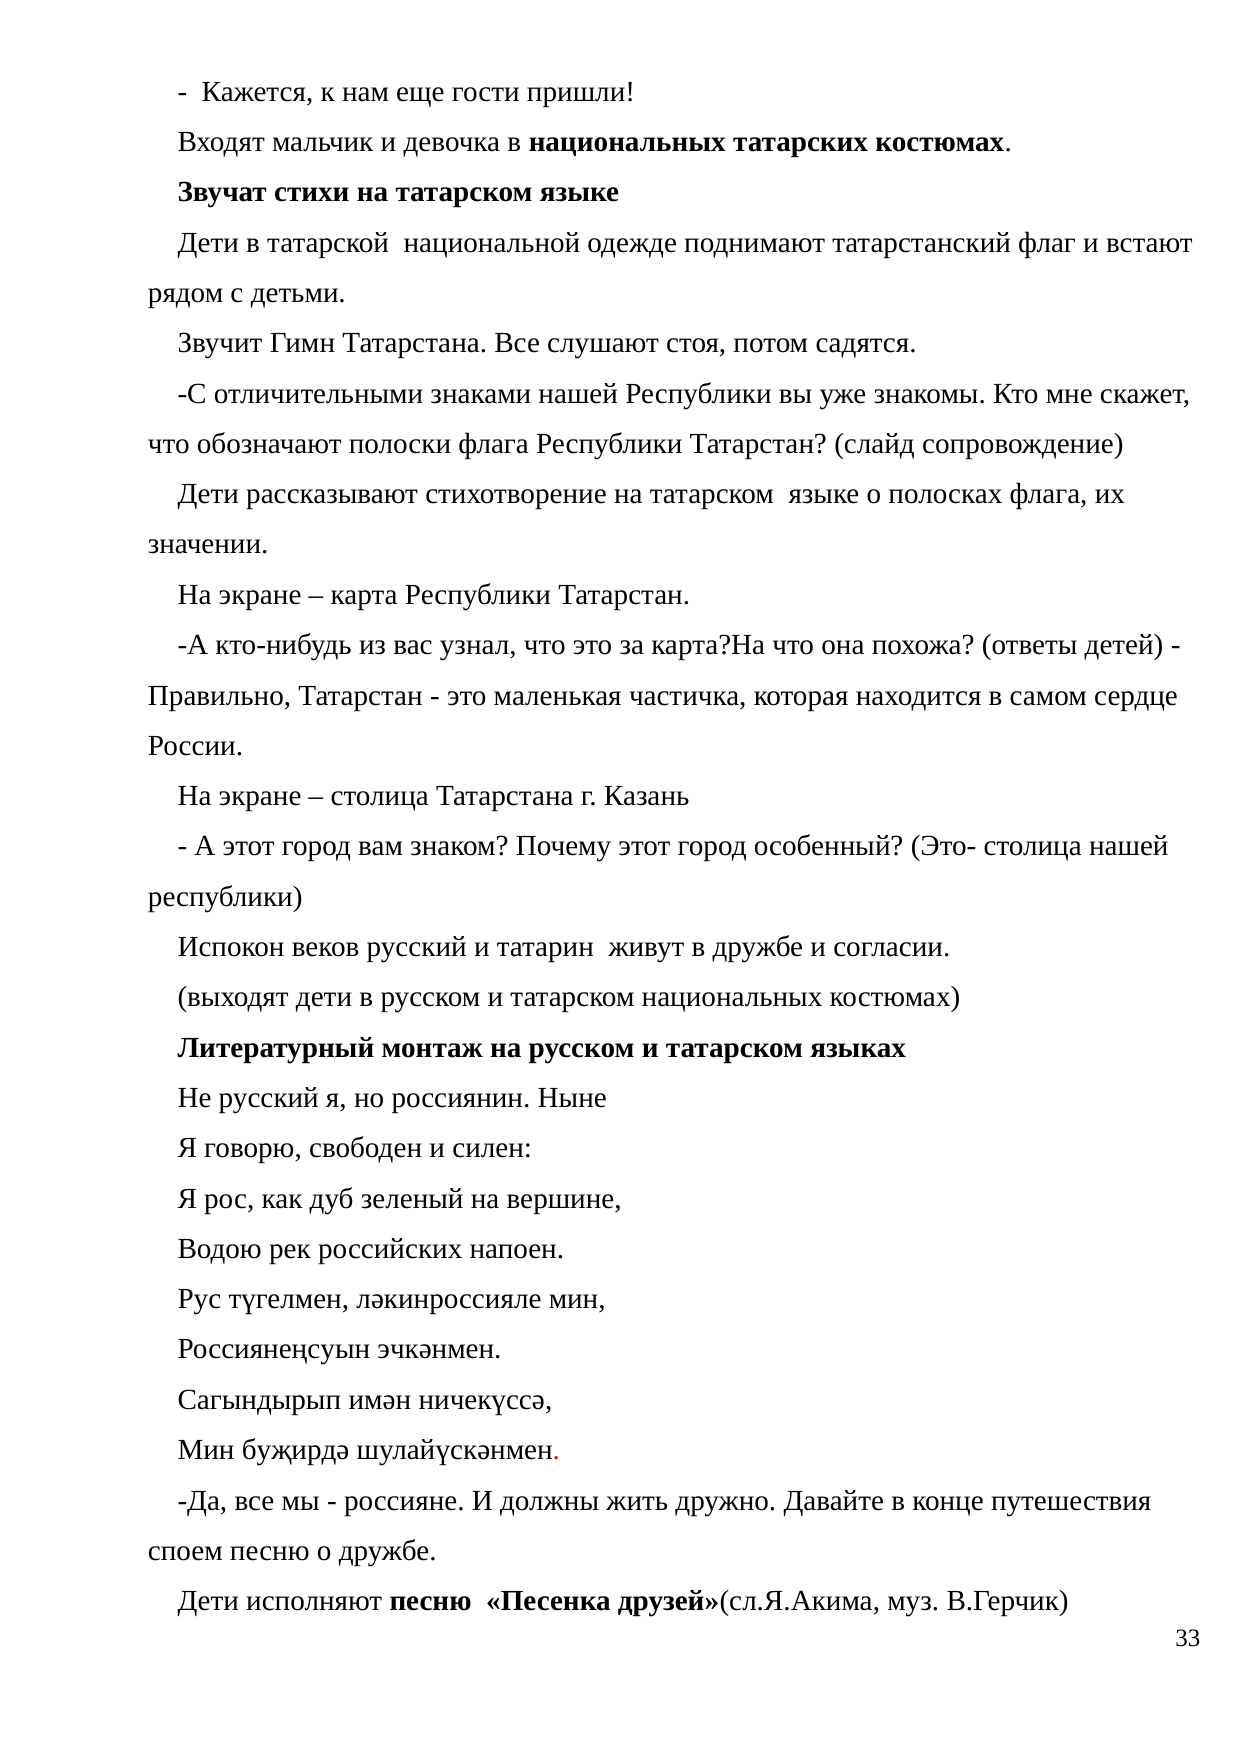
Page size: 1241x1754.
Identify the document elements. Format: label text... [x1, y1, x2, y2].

text На экране – карта Республики Татарстан. [148, 577, 1200, 611]
text - Кажется, к нам еще гости пришли! [148, 74, 1200, 107]
text Дети в татарской национальной одежде поднимают татарстанский флаг и встают рядом с детьми. [148, 225, 1200, 309]
text Мин буҗирдә шулайүскәнмен. [148, 1432, 1200, 1466]
text Дети исполняют песню «Песенка друзей»(сл.Я.Акима, муз. В.Герчик) [148, 1583, 1200, 1617]
text Рус түгелмен, ләкинроссияле мин, [148, 1281, 1200, 1315]
text Звучит Гимн Татарстана. Все слушают стоя, потом садятся. [148, 325, 1200, 359]
text -Да, все мы - россияне. И должны жить дружно. Давайте в конце путешествия споем песню о дружбе. [148, 1483, 1200, 1566]
text Испокон веков русский и татарин живут в дружбе и согласии. [148, 929, 1200, 963]
text На экране – столица Татарстана г. Казань [148, 778, 1200, 812]
text Я говорю, свободен и силен: [148, 1130, 1200, 1164]
text - А этот город вам знаком? Почему этот город особенный? (Это- столица нашей республики) [148, 828, 1200, 912]
text Водою рек российских напоен. [148, 1231, 1200, 1264]
text Входят мальчик и девочка в национальных татарских костюмах. [148, 124, 1200, 158]
text Сагындырып имән ничекүссә, [148, 1382, 1200, 1416]
text Звучат стихи на татарском языке [148, 174, 1200, 208]
text Россиянеңсуын эчкәнмен. [148, 1332, 1200, 1365]
text Литературный монтаж на русском и татарском языках [148, 1030, 1200, 1063]
text Не русский я, но россиянин. Ныне [148, 1080, 1200, 1114]
text Дети рассказывают стихотворение на татарском языке о полосках флага, их значении. [148, 476, 1200, 560]
text -А кто-нибудь из вас узнал, что это за карта?На что она похожа? (ответы детей) - Правильно, Татарстан - это маленькая частичка, которая находится в самом сердце России. [148, 627, 1200, 761]
text Я рос, как дуб зеленый на вершине, [148, 1181, 1200, 1214]
text (выходят дети в русском и татарском национальных костюмах) [148, 979, 1200, 1013]
text -С отличительными знаками нашей Республики вы уже знакомы. Кто мне скажет, что обозначают полоски флага Республики Татарстан? (слайд сопровождение) [148, 376, 1200, 459]
